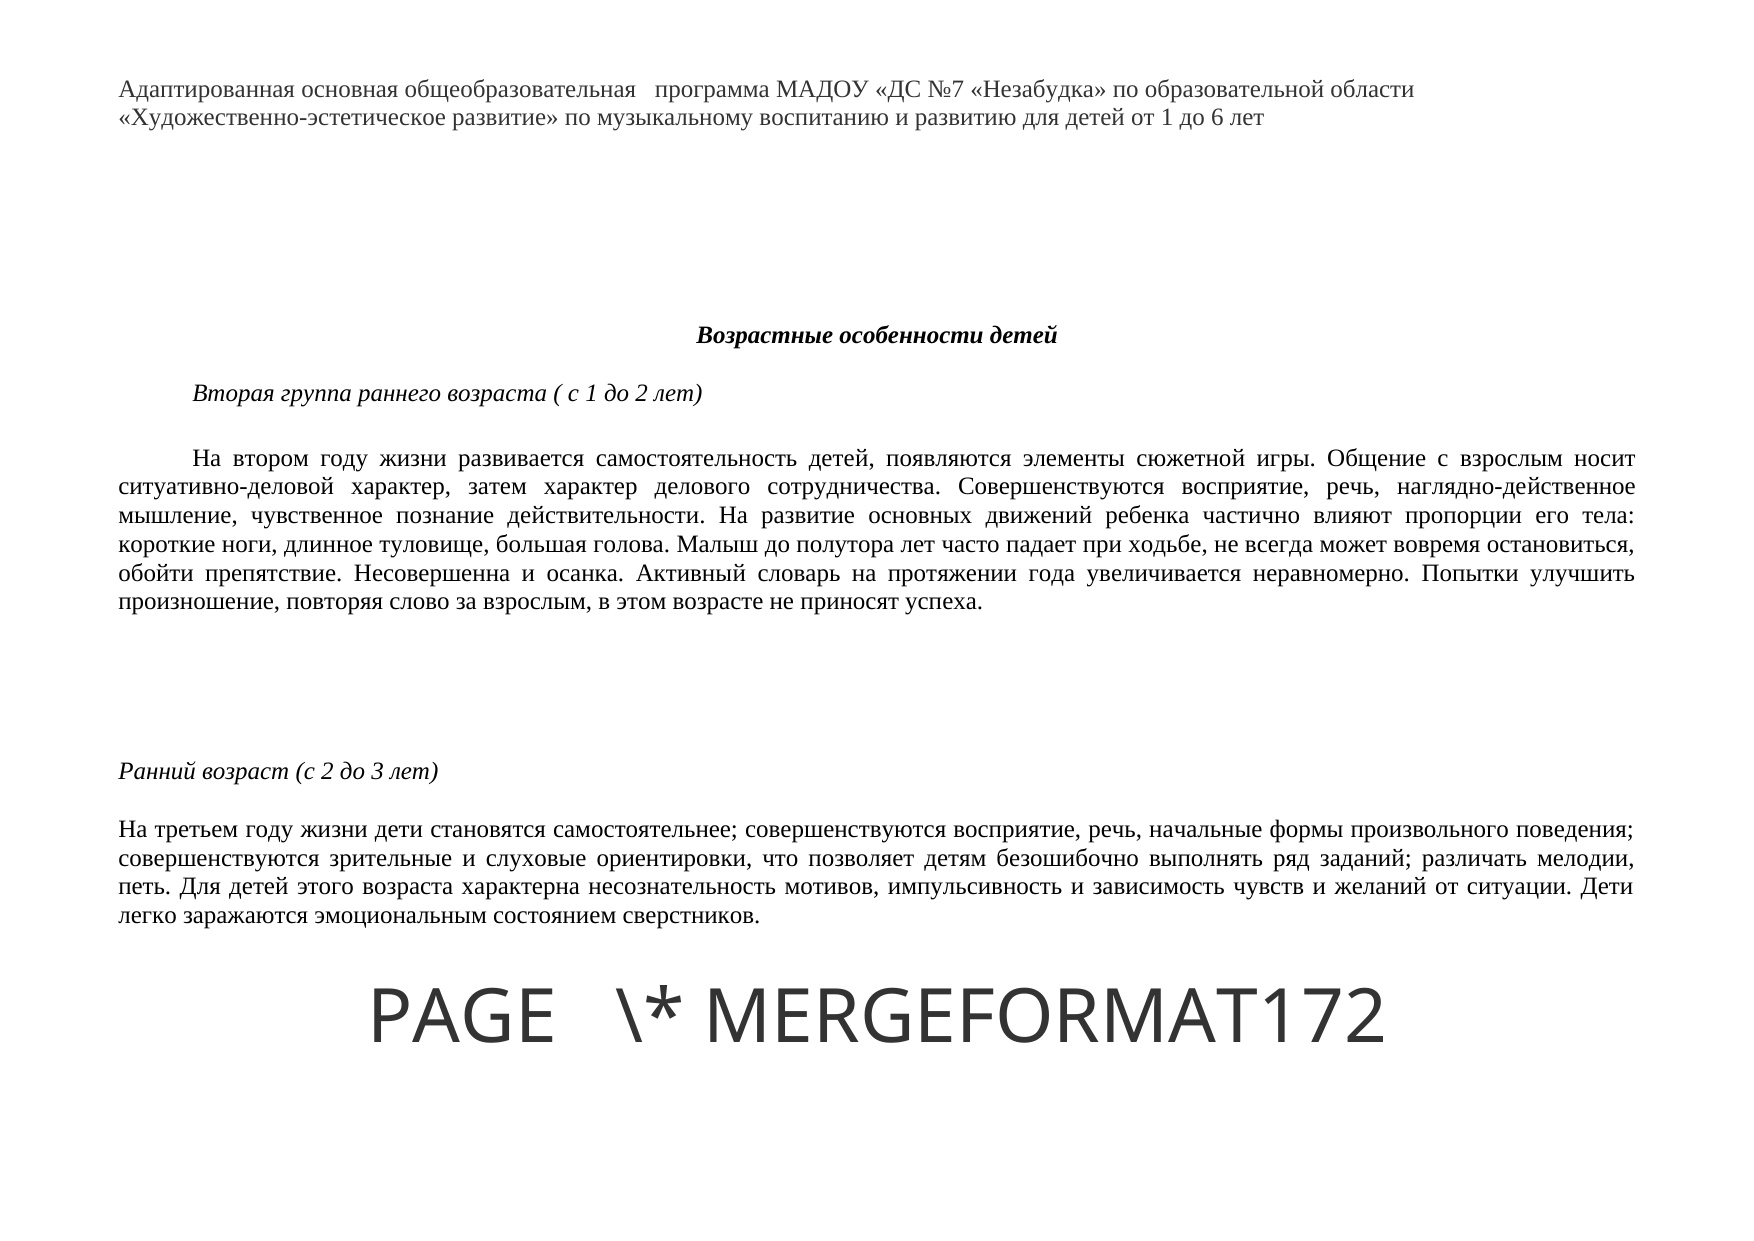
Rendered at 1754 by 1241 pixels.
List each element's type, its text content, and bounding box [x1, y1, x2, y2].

text Возрастные особенности детей [118, 320, 1636, 349]
text На третьем году жизни дети становятся самостоятельнее; совершенствуются восприятие, речь, начальные формы произвольного поведения; совершенствуются зрительные и слуховые ориентировки, что позволяет детям безошибочно выполнять ряд заданий; различать мелодии, петь. Для детей этого возраста характерна несознательность мотивов, импульсивность и зависимость чувств и желаний от ситуации. Дети легко заражаются эмоциональным состоянием сверстников. [118, 814, 1636, 929]
text Вторая группа раннего возраста ( с 1 до 2 лет) [118, 378, 1636, 407]
text На втором году жизни развивается самостоятельность детей, появляются элементы сюжетной игры. Общение с взрослым носит ситуативно-деловой характер, затем характер делового сотрудничества. Совершенствуются восприятие, речь, наглядно-действенное мышление, чувственное познание действительности. На развитие основных движений ребенка частично влияют пропорции его тела: короткие ноги, длинное туловище, большая голова. Малыш до полутора лет часто падает при ходьбе, не всегда может вовремя остановиться, обойти препятствие. Несовершенна и осанка. Активный словарь на протяжении года увеличивается неравномерно. Попытки улучшить произношение, повторяя слово за взрослым, в этом возрасте не приносят успеха. [118, 443, 1636, 615]
text Ранний возраст (с 2 до 3 лет) [118, 756, 1636, 785]
